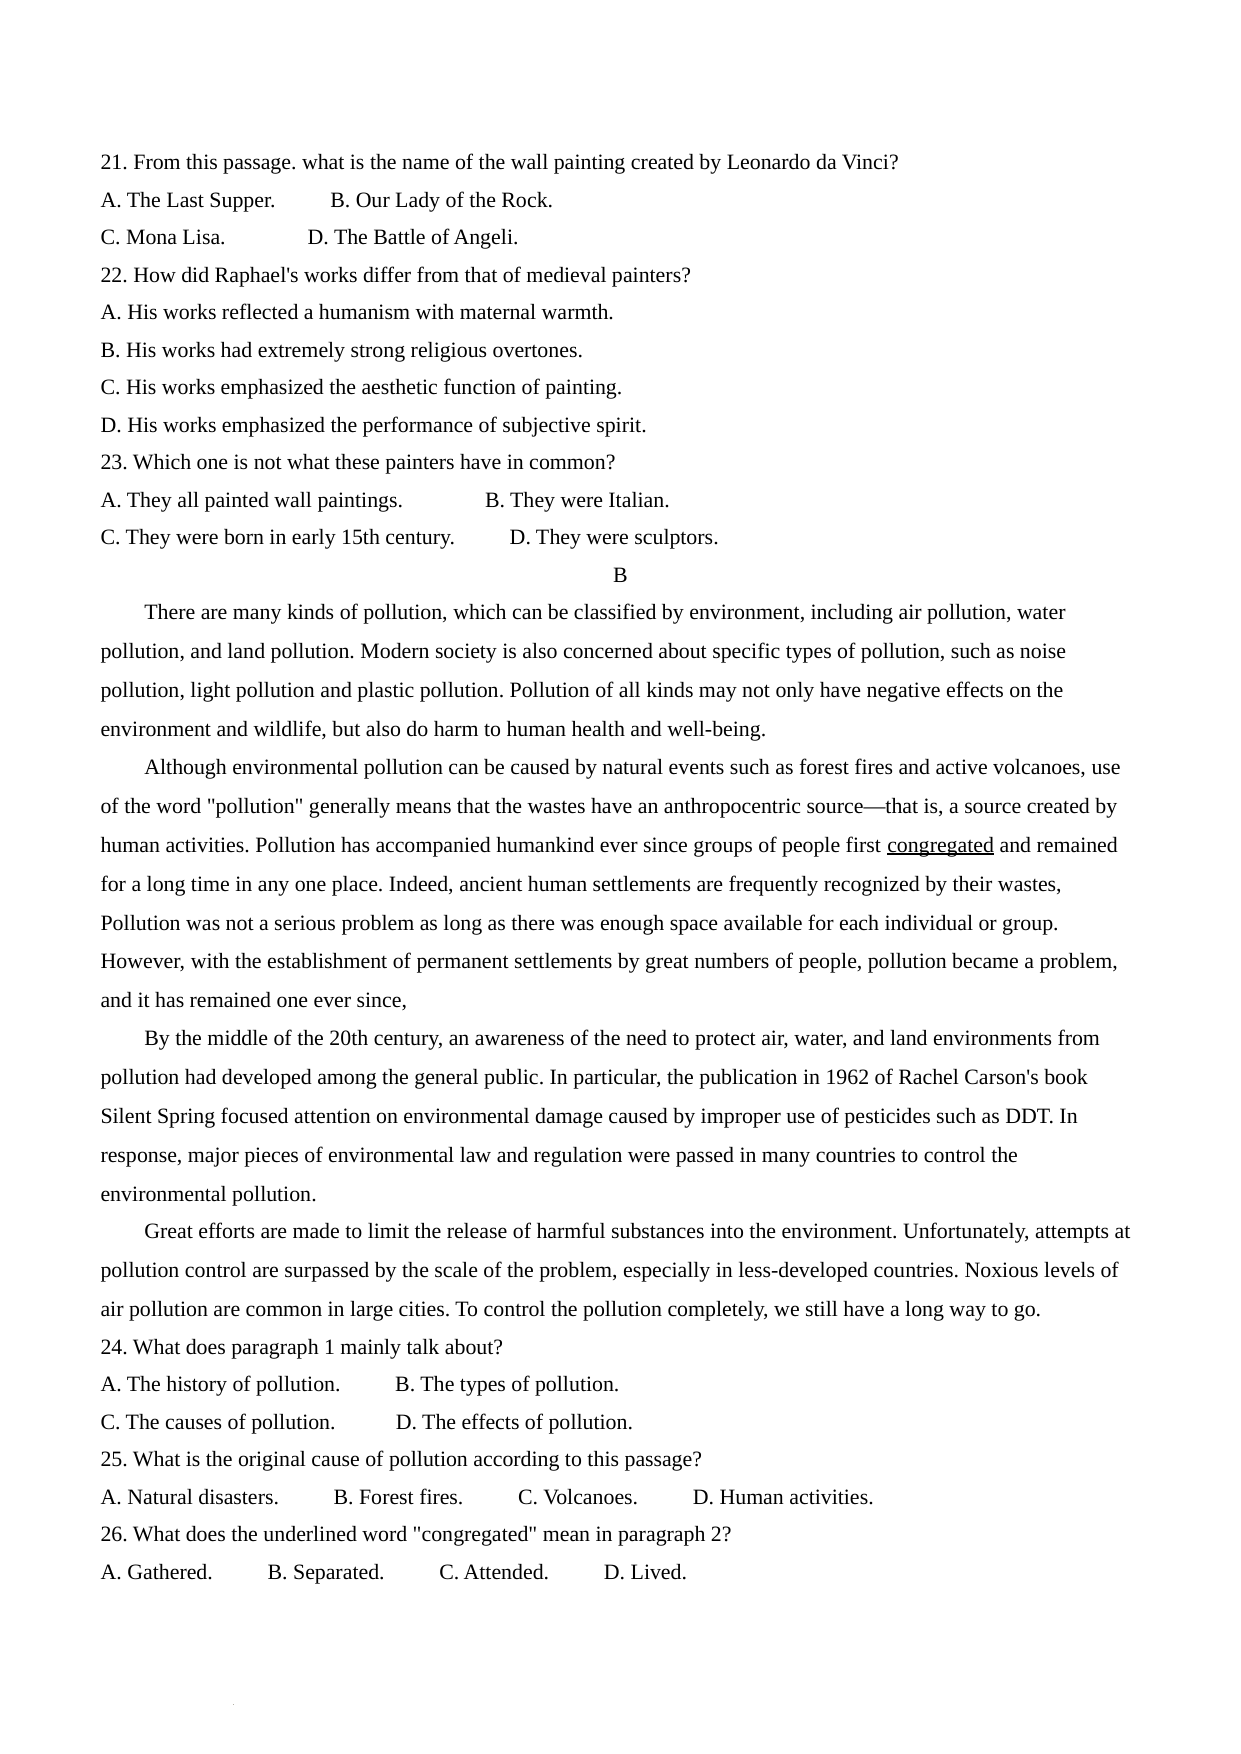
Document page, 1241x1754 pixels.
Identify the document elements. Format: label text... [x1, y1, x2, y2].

text A. Natural disasters. B. Forest fires. C. Volcanoes. D. Human activities. [100, 1480, 1140, 1513]
text 26. What does the underlined word "congregated" mean in paragraph 2? [100, 1518, 1140, 1550]
text C. His works emphasized the aesthetic function of painting. [100, 371, 1140, 403]
text D. His works emphasized the performance of subjective spirit. [100, 408, 1140, 441]
text 24. What does paragraph 1 mainly talk about? [100, 1330, 1140, 1363]
text C. The causes of pollution. D. The effects of pollution. [100, 1405, 1140, 1438]
text Great efforts are made to limit the release of harmful substances into the environment. Unfortunately, attempts at pollution control are surpassed by the scale of the problem, especially in less-developed countries. Noxious levels of air pollution are common in large cities. To control the pollution completely, we still have a long way to go. [100, 1215, 1140, 1325]
text 23. Which one is not what these painters have in common? [100, 446, 1140, 478]
text There are many kinds of pollution, which can be classified by environment, including air pollution, water pollution, and land pollution. Modern society is also concerned about specific types of pollution, such as noise pollution, light pollution and plastic pollution. Pollution of all kinds may not only have negative effects on the environment and wildlife, but also do harm to human health and well-being. [100, 596, 1140, 745]
text A. The history of pollution. B. The types of pollution. [100, 1368, 1140, 1400]
text B. His works had extremely strong religious overtones. [100, 333, 1140, 366]
text C. They were born in early 15th century. D. They were sculptors. [100, 521, 1140, 553]
text Although environmental pollution can be caused by natural events such as forest fires and active volcanoes, use of the word "pollution" generally means that the wastes have an anthropocentric source—that is, a source created by human activities. Pollution has accompanied humankind ever since groups of people first congregated and remained for a long time in any one place. Indeed, ancient human settlements are frequently recognized by their wastes, Pollution was not a serious problem as long as there was enough space available for each individual or group. However, with the establishment of permanent settlements by great numbers of people, pollution became a problem, and it has remained one ever since, [100, 750, 1140, 1016]
text A. The Last Supper. B. Our Lady of the Rock. [100, 183, 1140, 216]
text A. His works reflected a humanism with maternal warmth. [100, 296, 1140, 328]
text C. Mona Lisa. D. The Battle of Angeli. [100, 221, 1140, 253]
text 22. How did Raphael's works differ from that of medieval painters? [100, 258, 1140, 291]
text B [100, 558, 1140, 591]
text 21. From this passage. what is the name of the wall painting created by Leonardo da Vinci? [100, 146, 1140, 178]
text A. Gathered. B. Separated. C. Attended. D. Lived. [100, 1555, 1140, 1588]
text A. They all painted wall paintings. B. They were Italian. [100, 483, 1140, 516]
text By the middle of the 20th century, an awareness of the need to protect air, water, and land environments from pollution had developed among the general public. In particular, the publication in 1962 of Rachel Carson's book Silent Spring focused attention on environmental damage caused by improper use of pesticides such as DDT. In response, major pieces of environmental law and regulation were passed in many countries to control the environmental pollution. [100, 1021, 1140, 1210]
text 25. What is the original cause of pollution according to this passage? [100, 1443, 1140, 1475]
